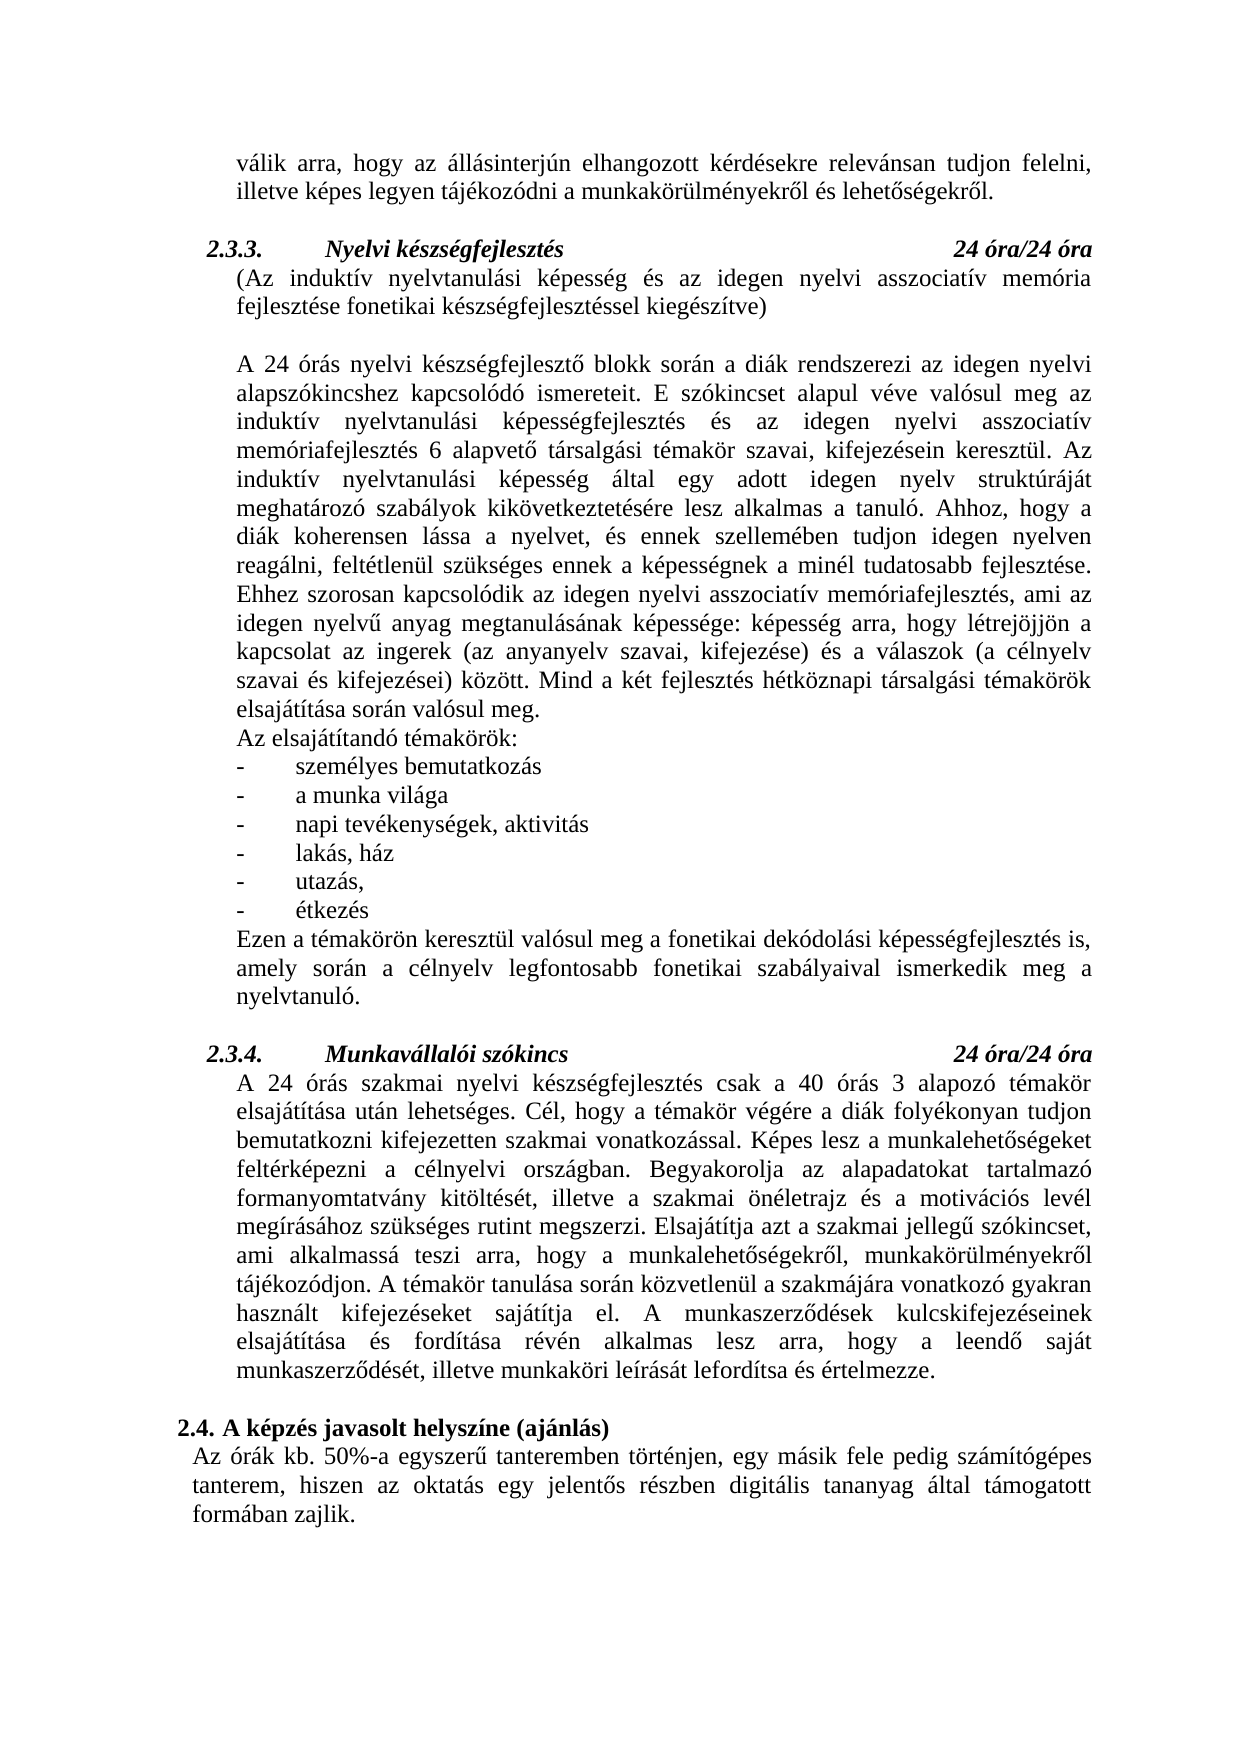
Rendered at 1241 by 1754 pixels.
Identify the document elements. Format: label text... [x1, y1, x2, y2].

text Ezen a témakörön keresztül valósul meg a fonetikai dekódolási képességfejlesztés is, amely során a célnyelv legfontosabb fonetikai szabályaival ismerkedik meg a nyelvtanuló. [236, 924, 1093, 1010]
text A 24 órás nyelvi készségfejlesztő blokk során a diák rendszerezi az idegen nyelvi alapszókincshez kapcsolódó ismereteit. E szókincset alapul véve valósul meg az induktív nyelvtanulási képességfejlesztés és az idegen nyelvi asszociatív memóriafejlesztés 6 alapvető társalgási témakör szavai, kifejezésein keresztül. Az induktív nyelvtanulási képesség által egy adott idegen nyelv struktúráját meghatározó szabályok kikövetkeztetésére lesz alkalmas a tanuló. Ahhoz, hogy a diák koherensen lássa a nyelvet, és ennek szellemében tudjon idegen nyelven reagálni, feltétlenül szükséges ennek a képességnek a minél tudatosabb fejlesztése. Ehhez szorosan kapcsolódik az idegen nyelvi asszociatív memóriafejlesztés, ami az idegen nyelvű anyag megtanulásának képessége: képesség arra, hogy létrejöjjön a kapcsolat az ingerek (az anyanyelv szavai, kifejezése) és a válaszok (a célnyelv szavai és kifejezései) között. Mind a két fejlesztés hétköznapi társalgási témakörök elsajátítása során valósul meg. [236, 349, 1093, 723]
text Az elsajátítandó témakörök: [236, 723, 1093, 751]
text Az órák kb. 50%-a egyszerű tanteremben történjen, egy másik fele pedig számítógépes tanterem, hiszen az oktatás egy jelentős részben digitális tananyag által támogatott formában zajlik. [192, 1441, 1093, 1528]
text (Az induktív nyelvtanulási képesség és az idegen nyelvi asszociatív memória fejlesztése fonetikai készségfejlesztéssel kiegészítve) [236, 263, 1093, 320]
text A 24 órás szakmai nyelvi készségfejlesztés csak a 40 órás 3 alapozó témakör elsajátítása után lehetséges. Cél, hogy a témakör végére a diák folyékonyan tudjon bemutatkozni kifejezetten szakmai vonatkozással. Képes lesz a munkalehetőségeket feltérképezni a célnyelvi országban. Begyakorolja az alapadatokat tartalmazó formanyomtatvány kitöltését, illetve a szakmai önéletrajz és a motivációs levél megírásához szükséges rutint megszerzi. Elsajátítja azt a szakmai jellegű szókincset, ami alkalmassá teszi arra, hogy a munkalehetőségekről, munkakörülményekről tájékozódjon. A témakör tanulása során közvetlenül a szakmájára vonatkozó gyakran használt kifejezéseket sajátítja el. A munkaszerződések kulcskifejezéseinek elsajátítása és fordítása révén alkalmas lesz arra, hogy a leendő saját munkaszerződését, illetve munkaköri leírását lefordítsa és értelmezze. [236, 1068, 1093, 1384]
text - napi tevékenységek, aktivitás [236, 809, 1093, 838]
list Nyelvi készségfejlesztés 24 óra/24 óra [207, 234, 1093, 263]
text - a munka világa [236, 780, 1093, 809]
text - utazás, [236, 866, 1093, 895]
list A képzés javasolt helyszíne (ajánlás) [177, 1413, 1093, 1441]
text - lakás, ház [236, 838, 1093, 866]
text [236, 148, 1093, 205]
list Munkavállalói szókincs 24 óra/24 óra [207, 1039, 1093, 1068]
text - személyes bemutatkozás [236, 751, 1093, 780]
text - étkezés [236, 895, 1093, 924]
